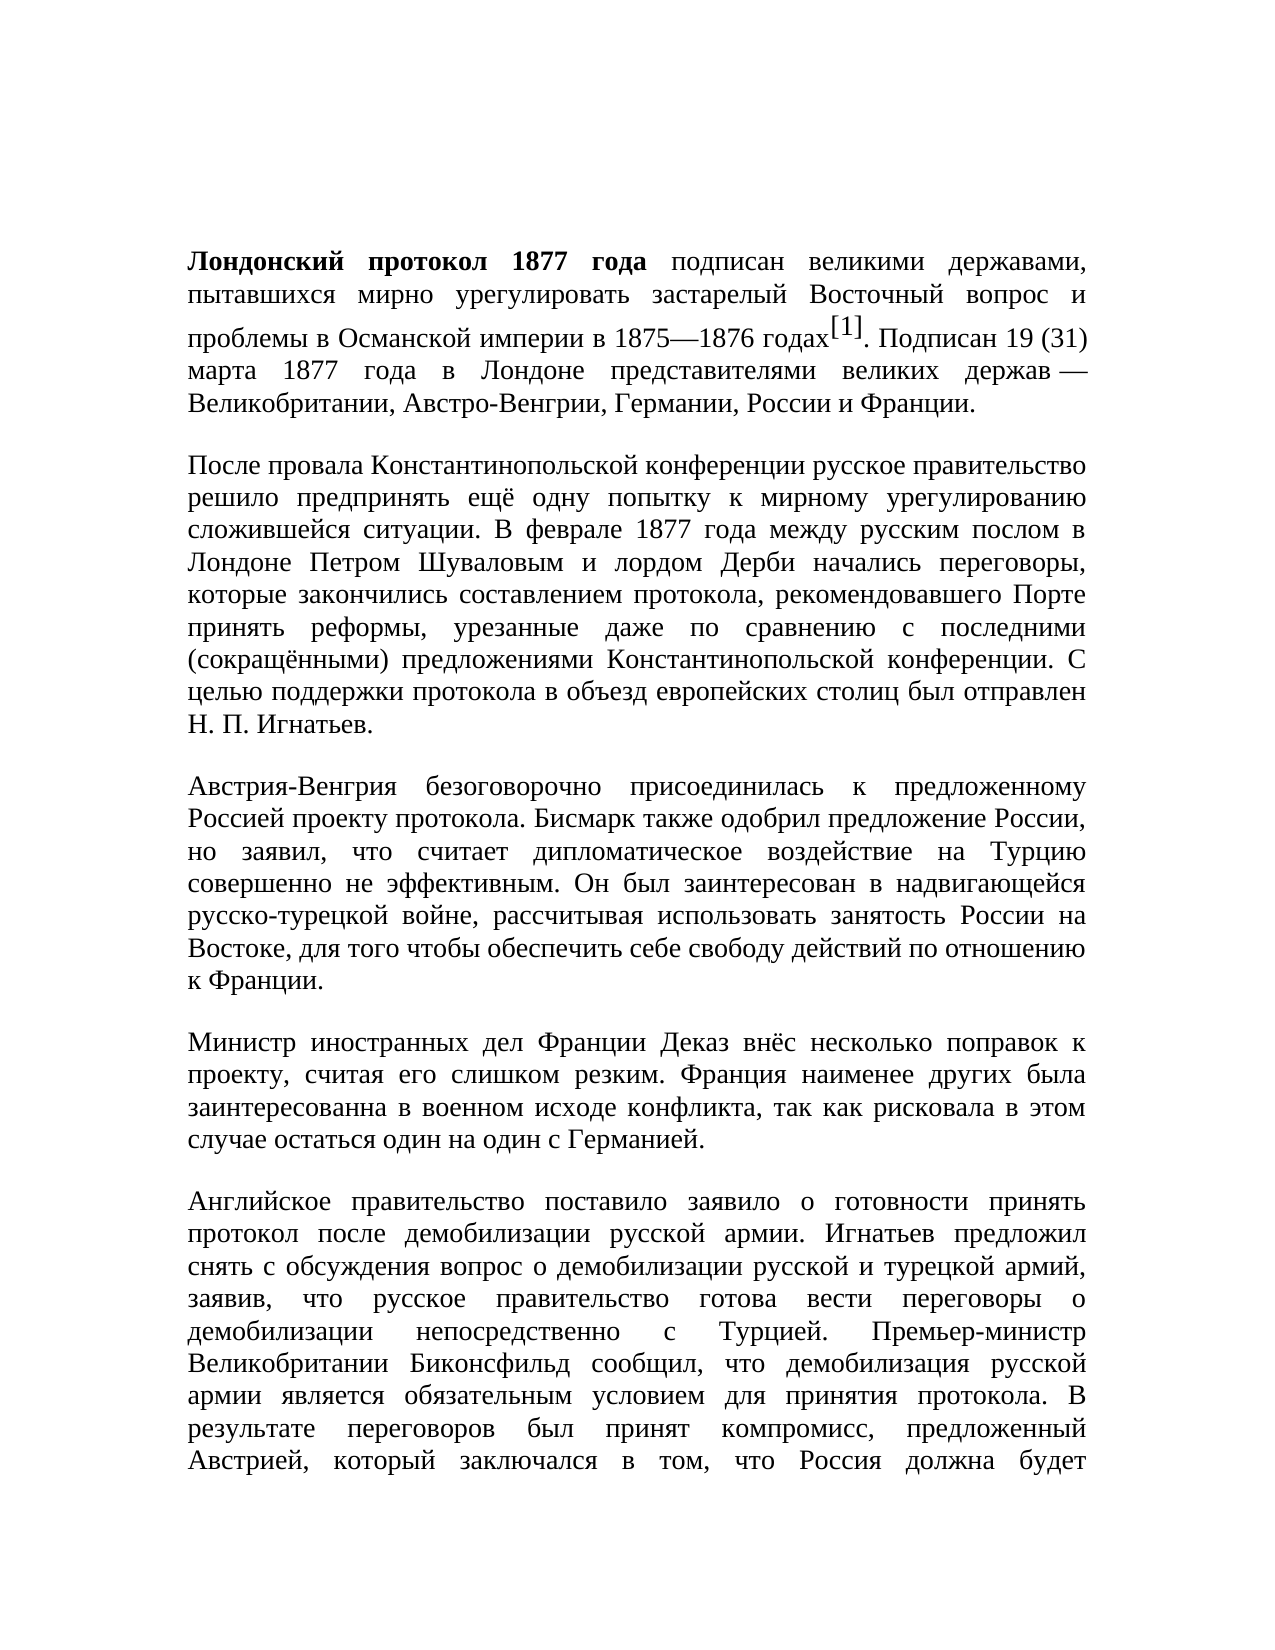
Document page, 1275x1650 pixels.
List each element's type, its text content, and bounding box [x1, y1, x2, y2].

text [187, 1184, 1087, 1476]
text Австрия-Венгрия безоговорочно присоединилась к предложенному Россией проекту протокола. Бисмарк также одобрил предложение России, но заявил, что считает дипломатическое воздействие на Турцию совершенно не эффективным. Он был заинтересован в надвигающейся русско-турецкой войне, рассчитывая использовать занятость России на Востоке, для того чтобы обеспечить себе свободу действий по отношению к Франции. [187, 769, 1087, 996]
text После провала Константинопольской конференции русское правительство решило предпринять ещё одну попытку к мирному урегулированию сложившейся ситуации. В феврале 1877 года между русским послом в Лондоне Петром Шуваловым и лордом Дерби начались переговоры, которые закончились составлением протокола, рекомендовавшего Порте принять реформы, урезанные даже по сравнению с последними (сокращёнными) предложениями Константинопольской конференции. С целью поддержки протокола в объезд европейских столиц был отправлен Н. П. Игнатьев. [187, 448, 1087, 739]
text Лондонский протокол 1877 года подписан великими державами, пытавшихся мирно урегулировать застарелый Восточный вопрос и проблемы в Османской империи в 1875—1876 годах[1]. Подписан 19 (31) марта 1877 года в Лондоне представителями великих держав — Великобритании, Австро-Венгрии, Германии, России и Франции. [187, 244, 1087, 418]
text Министр иностранных дел Франции Деказ внёс несколько поправок к проекту, считая его слишком резким. Франция наименее других была заинтересованна в военном исходе конфликта, так как рисковала в этом случае остаться один на один с Германией. [187, 1025, 1087, 1154]
